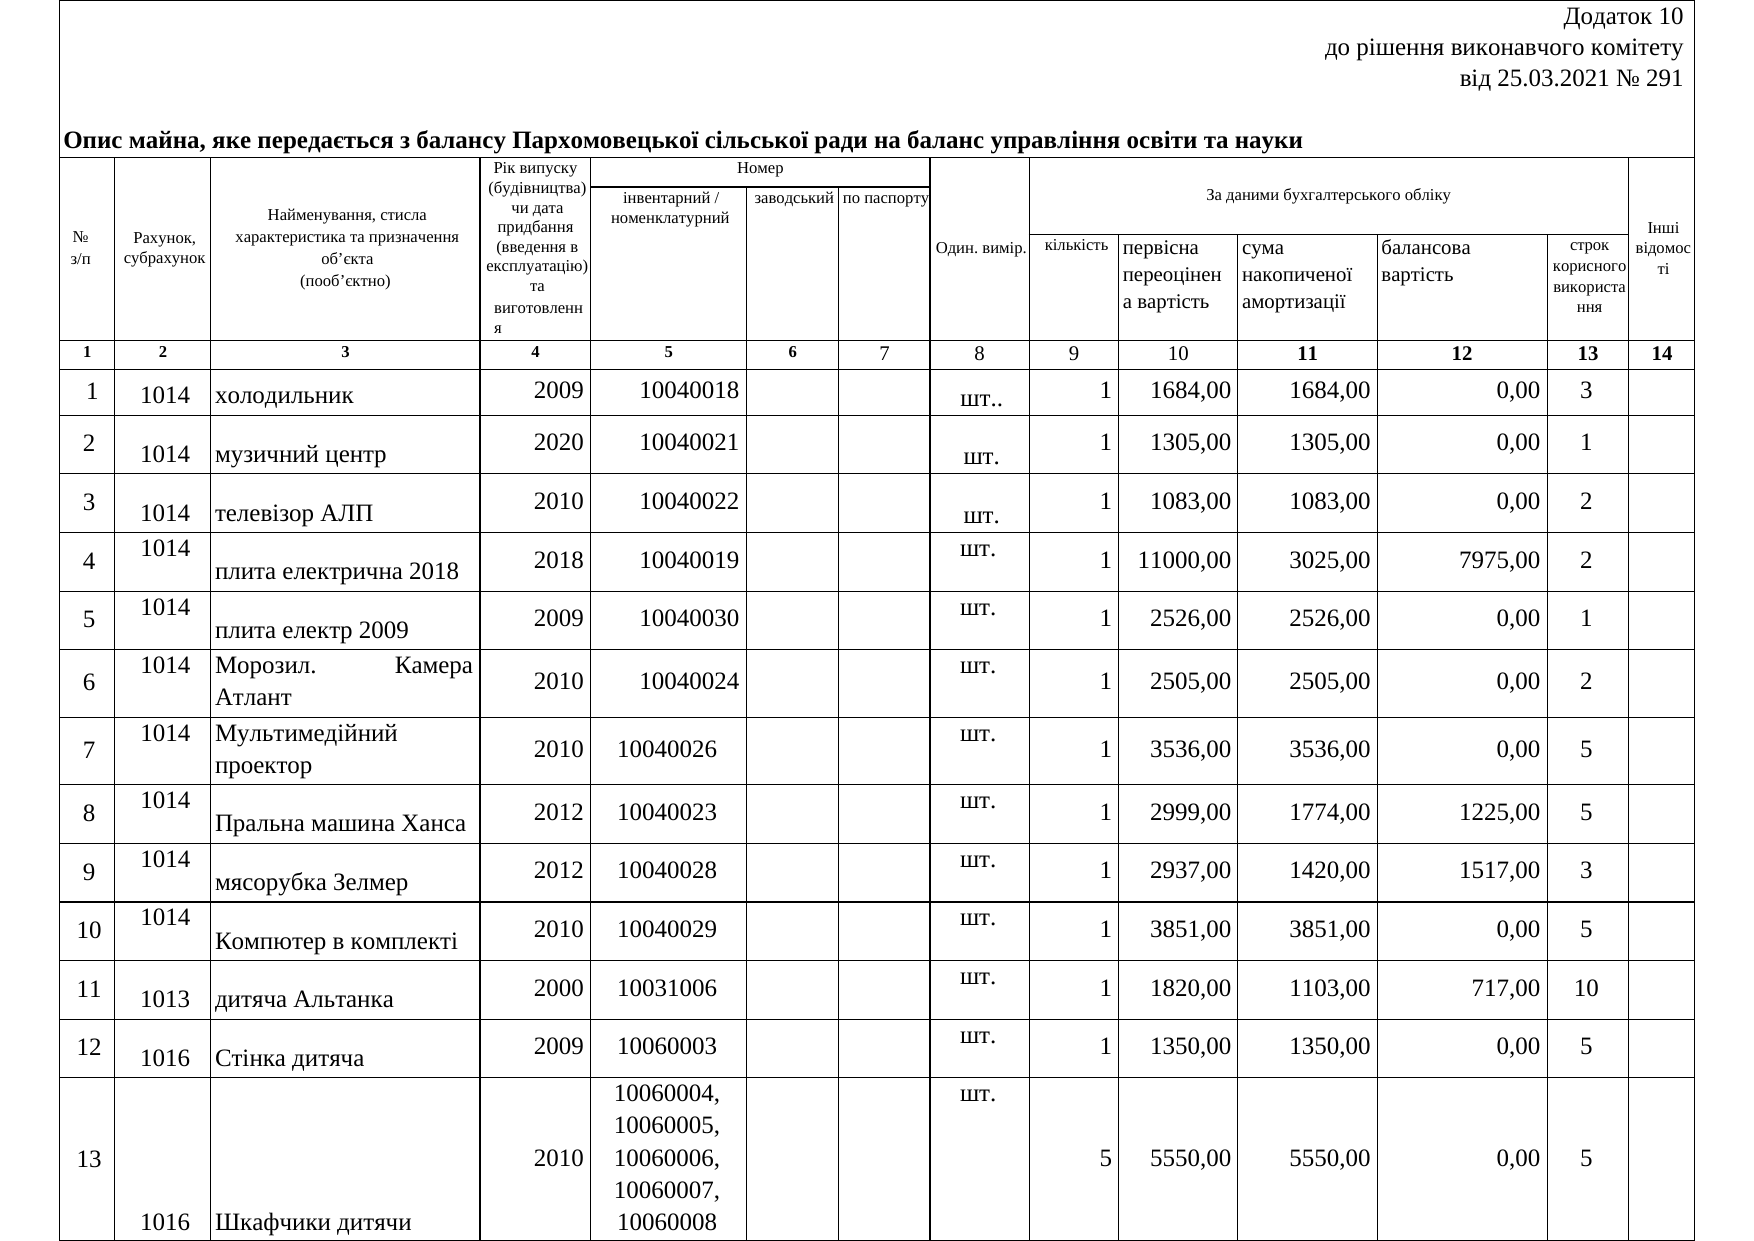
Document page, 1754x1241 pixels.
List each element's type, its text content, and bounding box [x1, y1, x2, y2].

table_cell 6 [60, 650, 114, 717]
table_cell [839, 785, 929, 843]
table_cell [747, 592, 838, 649]
table_cell [839, 533, 929, 591]
table_cell 3536,00 [1119, 718, 1237, 784]
table_cell плита електрична 2018 [211, 533, 479, 591]
table_cell 1 [1030, 370, 1118, 415]
table_cell 1014 [115, 416, 210, 473]
table_cell [747, 416, 838, 473]
table_cell [747, 718, 838, 784]
table_cell 10040023 [591, 785, 746, 843]
table_cell 10040024 [591, 650, 746, 717]
table_cell 13 [1548, 341, 1628, 368]
table_cell шт. [931, 903, 1029, 960]
table_cell 2009 [481, 592, 590, 649]
table_cell 1684,00 [1238, 370, 1377, 415]
table_cell За даними бухгалтерського обліку [1030, 158, 1628, 234]
table_cell 6 [747, 341, 838, 368]
table_cell [839, 1020, 929, 1077]
table_cell 2010 [481, 1078, 590, 1240]
table_cell 1016 [115, 1078, 210, 1240]
table_cell Пральна машина Ханса [211, 785, 479, 843]
table_cell 2018 [481, 533, 590, 591]
table_cell 5 [1548, 718, 1628, 784]
table_cell 5550,00 [1119, 1078, 1237, 1240]
table_cell [839, 474, 929, 532]
table_cell по паспорту [839, 188, 929, 340]
table_cell 1 [1030, 533, 1118, 591]
table_cell 8 [60, 785, 114, 843]
table_cell 1 [1030, 592, 1118, 649]
table_cell 1014 [115, 370, 210, 415]
table_cell [839, 650, 929, 717]
table_cell [1629, 474, 1694, 532]
table_cell 1684,00 [1119, 370, 1237, 415]
table_cell 11 [60, 961, 114, 1019]
table_cell 9 [60, 844, 114, 901]
table_cell 1305,00 [1119, 416, 1237, 473]
table_cell 1 [1030, 785, 1118, 843]
table_cell 1420,00 [1238, 844, 1377, 901]
table_cell 2000 [481, 961, 590, 1019]
table_cell 11000,00 [1119, 533, 1237, 591]
table_cell 1083,00 [1119, 474, 1237, 532]
table_cell плита електр 2009 [211, 592, 479, 649]
table_cell 1014 [115, 533, 210, 591]
table_cell 10040028 [591, 844, 746, 901]
table_cell [747, 370, 838, 415]
table_cell 10060004, 10060005, 10060006, 10060007, 10060008 [591, 1078, 746, 1240]
table_cell 2012 [481, 844, 590, 901]
table_cell Інші відомості [1629, 158, 1694, 340]
table_cell 1225,00 [1378, 785, 1547, 843]
table_cell 1 [1030, 718, 1118, 784]
table_cell 10 [1119, 341, 1237, 368]
table_cell шт. [931, 1020, 1029, 1077]
table_cell 1014 [115, 474, 210, 532]
table_cell заводський [747, 188, 838, 340]
table_cell 1 [60, 370, 114, 415]
table_cell 11 [1238, 341, 1377, 368]
table_cell 2010 [481, 903, 590, 960]
table_cell [1629, 785, 1694, 843]
table_cell 1014 [115, 903, 210, 960]
table_cell 3 [1548, 844, 1628, 901]
table_cell Шкафчики дитячи [211, 1078, 479, 1240]
table_cell 1014 [115, 844, 210, 901]
table_cell 12 [1378, 341, 1547, 368]
table_cell 3851,00 [1119, 903, 1237, 960]
table_cell 3536,00 [1238, 718, 1377, 784]
table_cell [1629, 416, 1694, 473]
table_cell 2526,00 [1238, 592, 1377, 649]
table_cell [747, 533, 838, 591]
table_cell [1629, 961, 1694, 1019]
table_cell сума накопиченої амортизації [1238, 235, 1377, 340]
table_cell [747, 961, 838, 1019]
table_cell Стінка дитяча [211, 1020, 479, 1077]
table_cell [839, 961, 929, 1019]
table_cell 0,00 [1378, 718, 1547, 784]
table_cell шт. [931, 474, 1029, 532]
table_cell 1014 [115, 785, 210, 843]
table_cell [1629, 718, 1694, 784]
table_cell [839, 370, 929, 415]
table_cell 5 [1030, 1078, 1118, 1240]
table_cell [839, 718, 929, 784]
table_cell [747, 1020, 838, 1077]
table_cell шт.. [931, 370, 1029, 415]
table_cell 10040029 [591, 903, 746, 960]
table_cell [1629, 1078, 1694, 1240]
table_cell 13 [60, 1078, 114, 1240]
table_cell шт. [931, 1078, 1029, 1240]
table_cell 10060003 [591, 1020, 746, 1077]
table_cell 14 [1629, 341, 1694, 368]
table_cell 10040030 [591, 592, 746, 649]
table_cell шт. [931, 533, 1029, 591]
table_cell 7 [839, 341, 929, 368]
table_cell 10040018 [591, 370, 746, 415]
table_cell 0,00 [1378, 903, 1547, 960]
table_cell 1014 [115, 592, 210, 649]
table_cell Найменування, стисла характеристика та призначення об’єкта (пооб’єктно) [211, 158, 479, 340]
table_cell 10040022 [591, 474, 746, 532]
table_cell 1014 [115, 718, 210, 784]
table_cell кількість [1030, 235, 1118, 340]
table_cell 1016 [115, 1020, 210, 1077]
table_cell 1305,00 [1238, 416, 1377, 473]
table_cell 0,00 [1378, 650, 1547, 717]
table_cell 2012 [481, 785, 590, 843]
table_cell 1517,00 [1378, 844, 1547, 901]
table_cell мясорубка Зелмер [211, 844, 479, 901]
table_cell 1 [1548, 416, 1628, 473]
table_cell 3 [211, 341, 479, 368]
table_cell 5 [60, 592, 114, 649]
table_cell 9 [1030, 341, 1118, 368]
table_cell 5550,00 [1238, 1078, 1377, 1240]
table_cell 5 [1548, 903, 1628, 960]
table_cell 3025,00 [1238, 533, 1377, 591]
table_cell 1 [1030, 844, 1118, 901]
table_cell шт. [931, 718, 1029, 784]
table_cell 1350,00 [1238, 1020, 1377, 1077]
table_cell музичний центр [211, 416, 479, 473]
table_cell [839, 416, 929, 473]
table_cell 717,00 [1378, 961, 1547, 1019]
table_cell 2 [1548, 474, 1628, 532]
table_cell [747, 1078, 838, 1240]
table_cell 10040021 [591, 416, 746, 473]
table_cell [839, 1078, 929, 1240]
table_cell 2 [1548, 650, 1628, 717]
table_cell 1083,00 [1238, 474, 1377, 532]
table_cell 8 [931, 341, 1029, 368]
table_cell 3 [60, 474, 114, 532]
table_cell 1 [1030, 474, 1118, 532]
table_cell 1 [1030, 903, 1118, 960]
table_cell 0,00 [1378, 370, 1547, 415]
table_cell 12 [60, 1020, 114, 1077]
table_cell строк корисного використання [1548, 235, 1628, 340]
table_cell 2 [115, 341, 210, 368]
table_cell № з/п [60, 158, 114, 340]
table_cell 0,00 [1378, 1078, 1547, 1240]
table_cell 7 [60, 718, 114, 784]
table_cell 1 [1030, 416, 1118, 473]
table_cell [1629, 370, 1694, 415]
table_cell [747, 474, 838, 532]
table_cell 0,00 [1378, 1020, 1547, 1077]
table_cell 2 [1548, 533, 1628, 591]
table_cell балансова вартість [1378, 235, 1547, 340]
table_cell 2937,00 [1119, 844, 1237, 901]
table_cell 3 [1548, 370, 1628, 415]
table_cell 1 [1548, 592, 1628, 649]
table_cell 4 [60, 533, 114, 591]
table_cell [1629, 903, 1694, 960]
table_cell Один. вимір. [931, 158, 1029, 340]
table_cell шт. [931, 592, 1029, 649]
table_cell 1 [1030, 1020, 1118, 1077]
table_cell Рік випуску (будівництва) чи дата придбання (введення в експлуатацію) та виготовлення [481, 158, 590, 340]
table_cell 10 [1548, 961, 1628, 1019]
table_cell 1014 [115, 650, 210, 717]
table_cell [839, 903, 929, 960]
table_cell телевізор АЛП [211, 474, 479, 532]
table_cell 2009 [481, 370, 590, 415]
table_cell 10040026 [591, 718, 746, 784]
table_cell Мультимедійний проектор [211, 718, 479, 784]
table_cell шт. [931, 961, 1029, 1019]
table_cell [839, 844, 929, 901]
table_cell 1820,00 [1119, 961, 1237, 1019]
table_cell Номер [591, 158, 929, 186]
table_cell [747, 844, 838, 901]
table_cell [747, 903, 838, 960]
table_cell 2009 [481, 1020, 590, 1077]
table_cell [747, 650, 838, 717]
table_cell 10031006 [591, 961, 746, 1019]
table_cell шт. [931, 650, 1029, 717]
table_cell 5 [1548, 1020, 1628, 1077]
table_cell 1 [1030, 650, 1118, 717]
table_cell [1629, 1020, 1694, 1077]
table_cell [1629, 533, 1694, 591]
table_cell 1 [1030, 961, 1118, 1019]
table_cell 2999,00 [1119, 785, 1237, 843]
table_cell 10040019 [591, 533, 746, 591]
table_cell 5 [1548, 785, 1628, 843]
table_cell первісна переоцінена вартість [1119, 235, 1237, 340]
table_cell [1629, 592, 1694, 649]
table_cell шт. [931, 844, 1029, 901]
table_cell 1013 [115, 961, 210, 1019]
table_cell [1629, 650, 1694, 717]
table_cell 5 [591, 341, 746, 368]
table_cell 7975,00 [1378, 533, 1547, 591]
table_cell інвентарний / номенклатурний [591, 188, 746, 340]
table_cell холодильник [211, 370, 479, 415]
table_header Додаток 10 до рішення виконавчого комітету від 25.03.2021 № 291 Опис майна, яке передається з балансу Пархомовецької сільської ради на баланс управління освіти та науки [60, 1, 1694, 157]
table_cell 2010 [481, 650, 590, 717]
table_cell [747, 785, 838, 843]
table_cell 3851,00 [1238, 903, 1377, 960]
table_cell 2010 [481, 718, 590, 784]
table_cell 1774,00 [1238, 785, 1377, 843]
table_cell 2505,00 [1238, 650, 1377, 717]
table_cell 4 [481, 341, 590, 368]
table_cell 2010 [481, 474, 590, 532]
table_cell 2505,00 [1119, 650, 1237, 717]
table_cell 0,00 [1378, 592, 1547, 649]
table_cell 0,00 [1378, 416, 1547, 473]
table_cell шт. [931, 785, 1029, 843]
table_cell [1629, 844, 1694, 901]
table_cell 2020 [481, 416, 590, 473]
table_cell 2 [60, 416, 114, 473]
table_cell 5 [1548, 1078, 1628, 1240]
table_cell Компютер в комплекті [211, 903, 479, 960]
table_cell 1103,00 [1238, 961, 1377, 1019]
table_cell 2526,00 [1119, 592, 1237, 649]
table_cell Рахунок, субрахунок [115, 158, 210, 340]
table_cell шт. [931, 416, 1029, 473]
table_cell 1350,00 [1119, 1020, 1237, 1077]
table_cell [839, 592, 929, 649]
table_cell дитяча Альтанка [211, 961, 479, 1019]
table_cell 0,00 [1378, 474, 1547, 532]
table_cell 10 [60, 903, 114, 960]
table_cell Морозил. Камера Атлант [211, 650, 479, 717]
table_cell 1 [60, 341, 114, 368]
